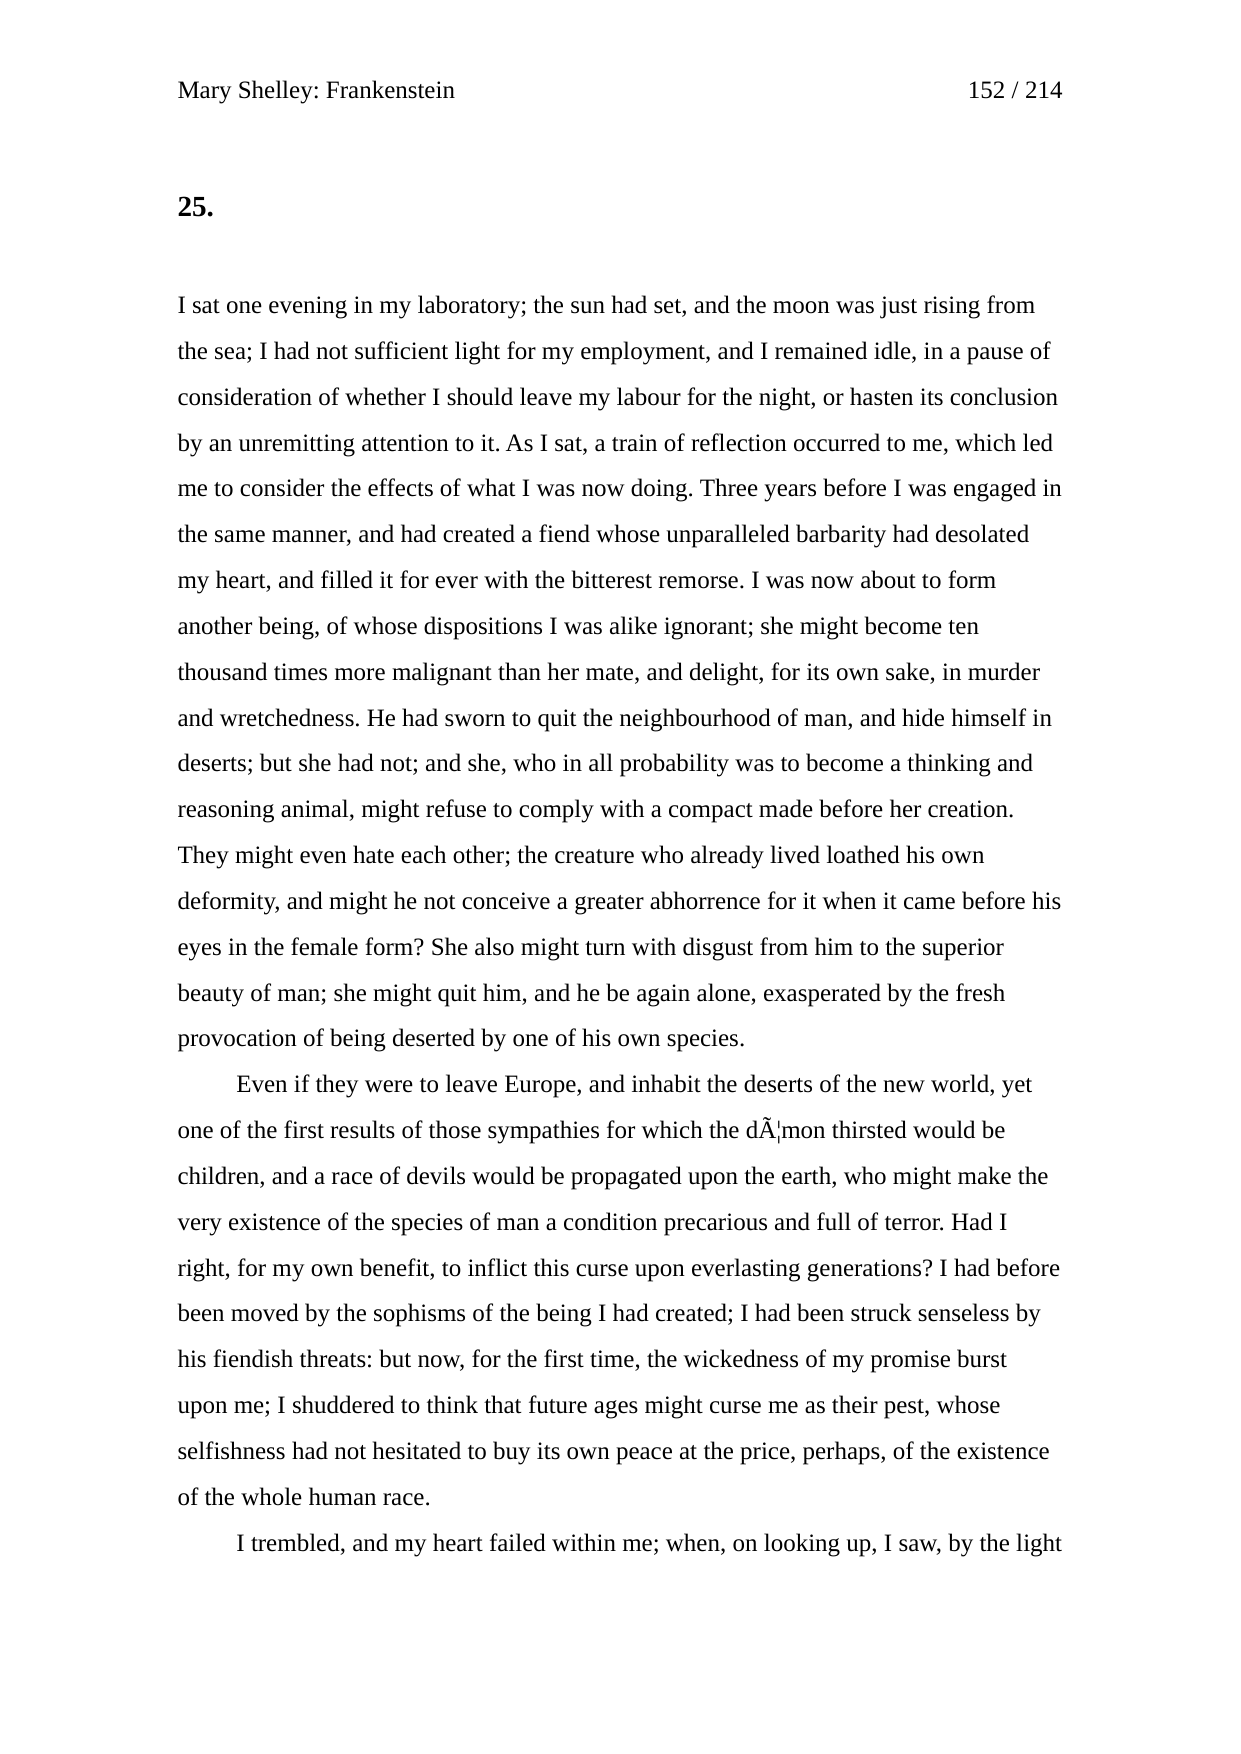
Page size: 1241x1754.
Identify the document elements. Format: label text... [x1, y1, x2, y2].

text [177, 1511, 1063, 1556]
text 25. [177, 177, 1063, 223]
text I sat one evening in my laboratory; the sun had set, and the moon was just rising from the sea; I had not sufficient light for my employment, and I remained idle, in a pause of consideration of whether I should leave my labour for the night, or hasten its conclusion by an unremitting attention to it. As I sat, a train of reflection occurred to me, which led me to consider the effects of what I was now doing. Three years before I was engaged in the same manner, and had created a fiend whose unparalleled barbarity had desolated my heart, and filled it for ever with the bitterest remorse. I was now about to form another being, of whose dispositions I was alike ignorant; she might become ten thousand times more malignant than her mate, and delight, for its own sake, in murder and wretchedness. He had sworn to quit the neighbourhood of man, and hide himself in deserts; but she had not; and she, who in all probability was to become a thinking and reasoning animal, might refuse to comply with a compact made before her creation. They might even hate each other; the creature who already lived loathed his own deformity, and might he not conceive a greater abhorrence for it when it came before his eyes in the female form? She also might turn with disgust from him to the superior beauty of man; she might quit him, and he be again alone, exasperated by the fresh provocation of being deserted by one of his own species. [177, 273, 1063, 1052]
text Even if they were to leave Europe, and inhabit the deserts of the new world, yet one of the first results of those sympathies for which the dÃ¦mon thirsted would be children, and a race of devils would be propagated upon the earth, who might make the very existence of the species of man a condition precarious and full of terror. Had I right, for my own benefit, to inflict this curse upon everlasting generations? I had before been moved by the sophisms of the being I had created; I had been struck senseless by his fiendish threats: but now, for the first time, the wickedness of my promise burst upon me; I shuddered to think that future ages might curse me as their pest, whose selfishness had not hesitated to buy its own peace at the price, perhaps, of the existence of the whole human race. [177, 1052, 1063, 1511]
